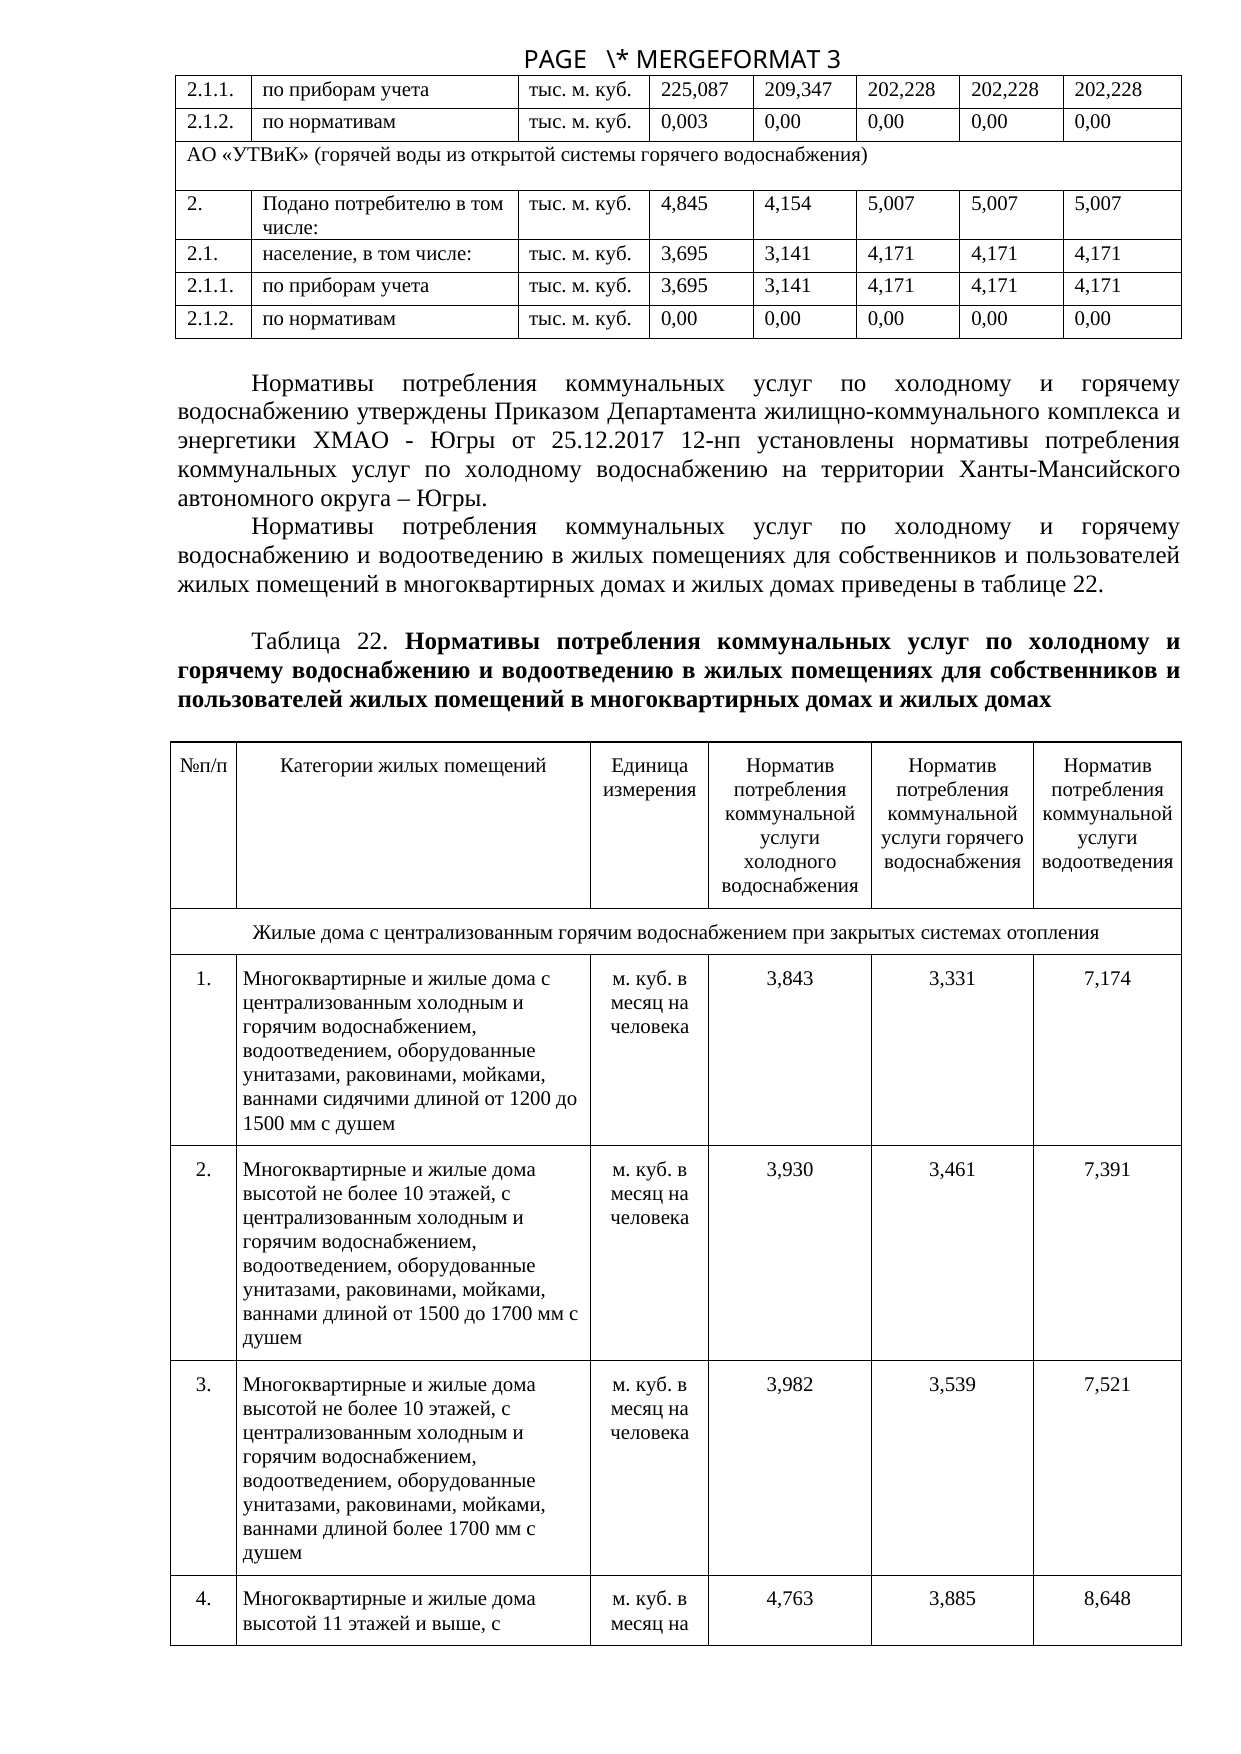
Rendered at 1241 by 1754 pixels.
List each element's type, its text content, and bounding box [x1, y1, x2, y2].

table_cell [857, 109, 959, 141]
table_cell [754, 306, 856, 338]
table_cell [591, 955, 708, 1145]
text Нормативы потребления коммунальных услуг по холодному и горячему водоснабжению утверждены Приказом Департамента жилищно-коммунального комплекса и энергетики ХМАО - Югры от 25.12.2017 12-нп установлены нормативы потребления коммунальных услуг по холодному водоснабжению на территории Ханты-Мансийского автономного округа – Югры. [177, 368, 1181, 511]
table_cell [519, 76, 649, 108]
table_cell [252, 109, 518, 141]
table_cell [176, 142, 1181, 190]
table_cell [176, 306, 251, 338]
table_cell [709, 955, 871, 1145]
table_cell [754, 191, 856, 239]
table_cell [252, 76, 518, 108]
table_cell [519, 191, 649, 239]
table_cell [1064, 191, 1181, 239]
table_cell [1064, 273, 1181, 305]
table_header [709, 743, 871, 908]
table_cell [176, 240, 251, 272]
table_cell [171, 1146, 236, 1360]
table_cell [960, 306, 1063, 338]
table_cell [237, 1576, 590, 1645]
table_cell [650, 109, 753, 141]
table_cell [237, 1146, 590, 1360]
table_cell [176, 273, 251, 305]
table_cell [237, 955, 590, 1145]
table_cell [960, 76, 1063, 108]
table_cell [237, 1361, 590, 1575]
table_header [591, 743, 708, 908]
text Таблица 22. Нормативы потребления коммунальных услуг по холодному и горячему водоснабжению и водоотведению в жилых помещениях для собственников и пользователей жилых помещений в многоквартирных домах и жилых домах [177, 626, 1181, 713]
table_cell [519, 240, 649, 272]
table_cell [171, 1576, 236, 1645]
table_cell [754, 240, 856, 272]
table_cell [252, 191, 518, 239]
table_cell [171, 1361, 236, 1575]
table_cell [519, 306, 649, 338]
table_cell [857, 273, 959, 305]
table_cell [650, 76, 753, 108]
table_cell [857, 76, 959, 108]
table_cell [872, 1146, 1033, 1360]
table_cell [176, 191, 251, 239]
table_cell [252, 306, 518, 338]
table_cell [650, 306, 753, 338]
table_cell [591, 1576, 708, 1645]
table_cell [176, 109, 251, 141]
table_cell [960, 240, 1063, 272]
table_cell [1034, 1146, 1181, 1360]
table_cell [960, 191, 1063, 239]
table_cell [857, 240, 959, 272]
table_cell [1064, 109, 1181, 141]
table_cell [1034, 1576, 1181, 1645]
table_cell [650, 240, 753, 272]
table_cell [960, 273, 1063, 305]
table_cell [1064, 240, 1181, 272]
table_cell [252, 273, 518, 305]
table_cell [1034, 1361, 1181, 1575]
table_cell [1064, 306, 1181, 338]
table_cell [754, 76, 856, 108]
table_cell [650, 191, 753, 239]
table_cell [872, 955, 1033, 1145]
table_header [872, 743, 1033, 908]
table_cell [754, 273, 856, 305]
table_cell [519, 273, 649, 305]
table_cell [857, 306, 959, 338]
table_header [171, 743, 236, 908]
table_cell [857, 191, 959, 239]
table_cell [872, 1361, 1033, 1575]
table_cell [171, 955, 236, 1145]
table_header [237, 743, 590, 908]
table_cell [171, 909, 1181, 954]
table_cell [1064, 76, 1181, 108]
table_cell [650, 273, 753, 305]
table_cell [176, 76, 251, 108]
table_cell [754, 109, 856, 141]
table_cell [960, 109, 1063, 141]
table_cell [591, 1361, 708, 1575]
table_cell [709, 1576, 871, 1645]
text Нормативы потребления коммунальных услуг по холодному и горячему водоснабжению и водоотведению в жилых помещениях для собственников и пользователей жилых помещений в многоквартирных домах и жилых домах приведены в таблице 22. [177, 511, 1181, 598]
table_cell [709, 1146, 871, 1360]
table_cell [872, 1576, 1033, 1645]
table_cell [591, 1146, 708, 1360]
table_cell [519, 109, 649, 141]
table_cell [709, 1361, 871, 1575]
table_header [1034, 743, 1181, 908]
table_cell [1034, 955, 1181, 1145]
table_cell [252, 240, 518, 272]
